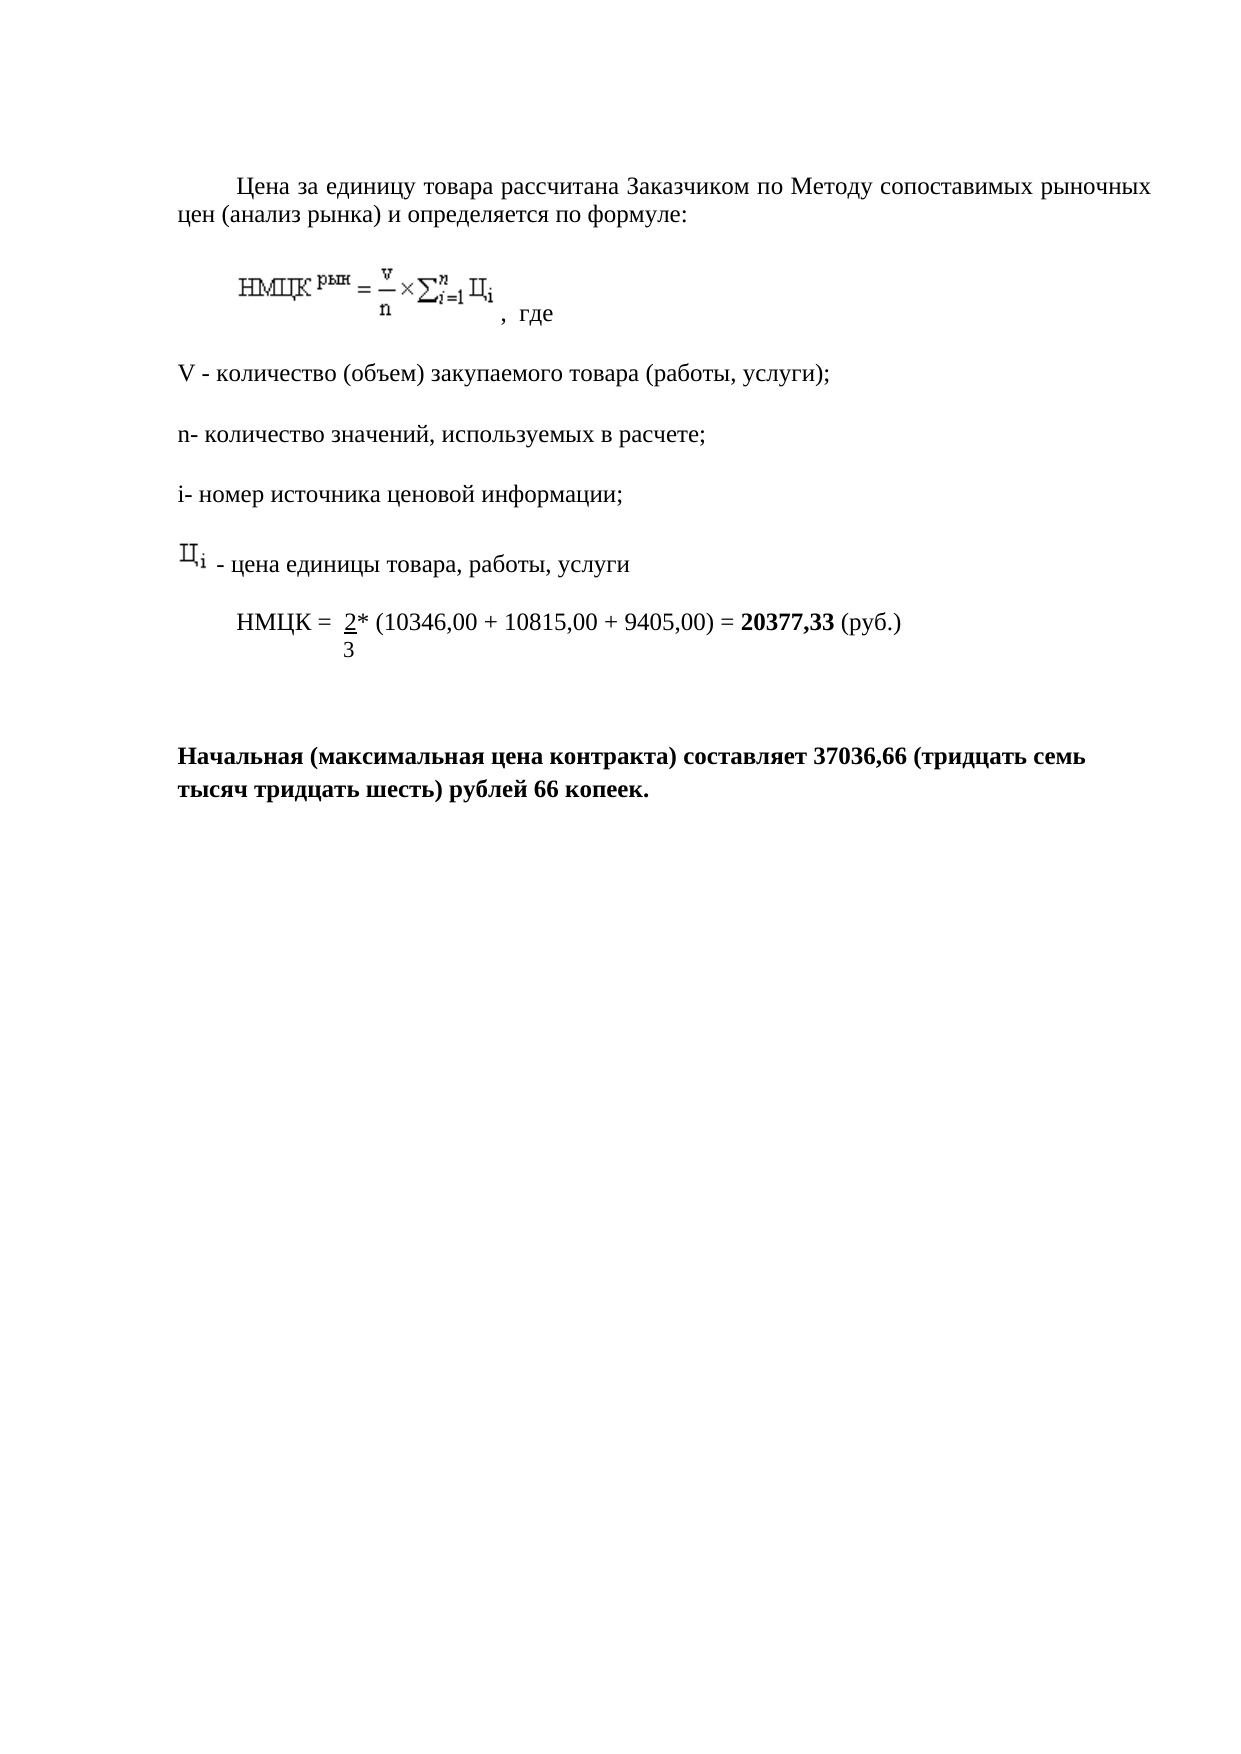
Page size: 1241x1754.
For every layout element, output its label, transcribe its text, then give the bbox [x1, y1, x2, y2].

text Цена за единицу товара рассчитана Заказчиком по Методу сопоставимых рыночных цен (анализ рынка) и определяется по формуле: [177, 171, 1152, 228]
picture [236, 257, 501, 322]
text 3 [177, 636, 1152, 663]
picture [177, 537, 210, 573]
text i- номер источника ценовой информации; [177, 477, 1152, 508]
text НМЦК = 2* (10346,00 + 10815,00 + 9405,00) = 20377,33 (руб.) [177, 607, 1152, 636]
text V - количество (объем) закупаемого товара (работы, услуги); [177, 356, 1152, 387]
text Начальная (максимальная цена контракта) составляет 37036,66 (тридцать семь тысяч тридцать шесть) рублей 66 копеек. [177, 741, 1152, 803]
text n- количество значений, используемых в расчете; [177, 416, 1152, 447]
text - цена единицы товара, работы, услуги [177, 537, 1152, 578]
